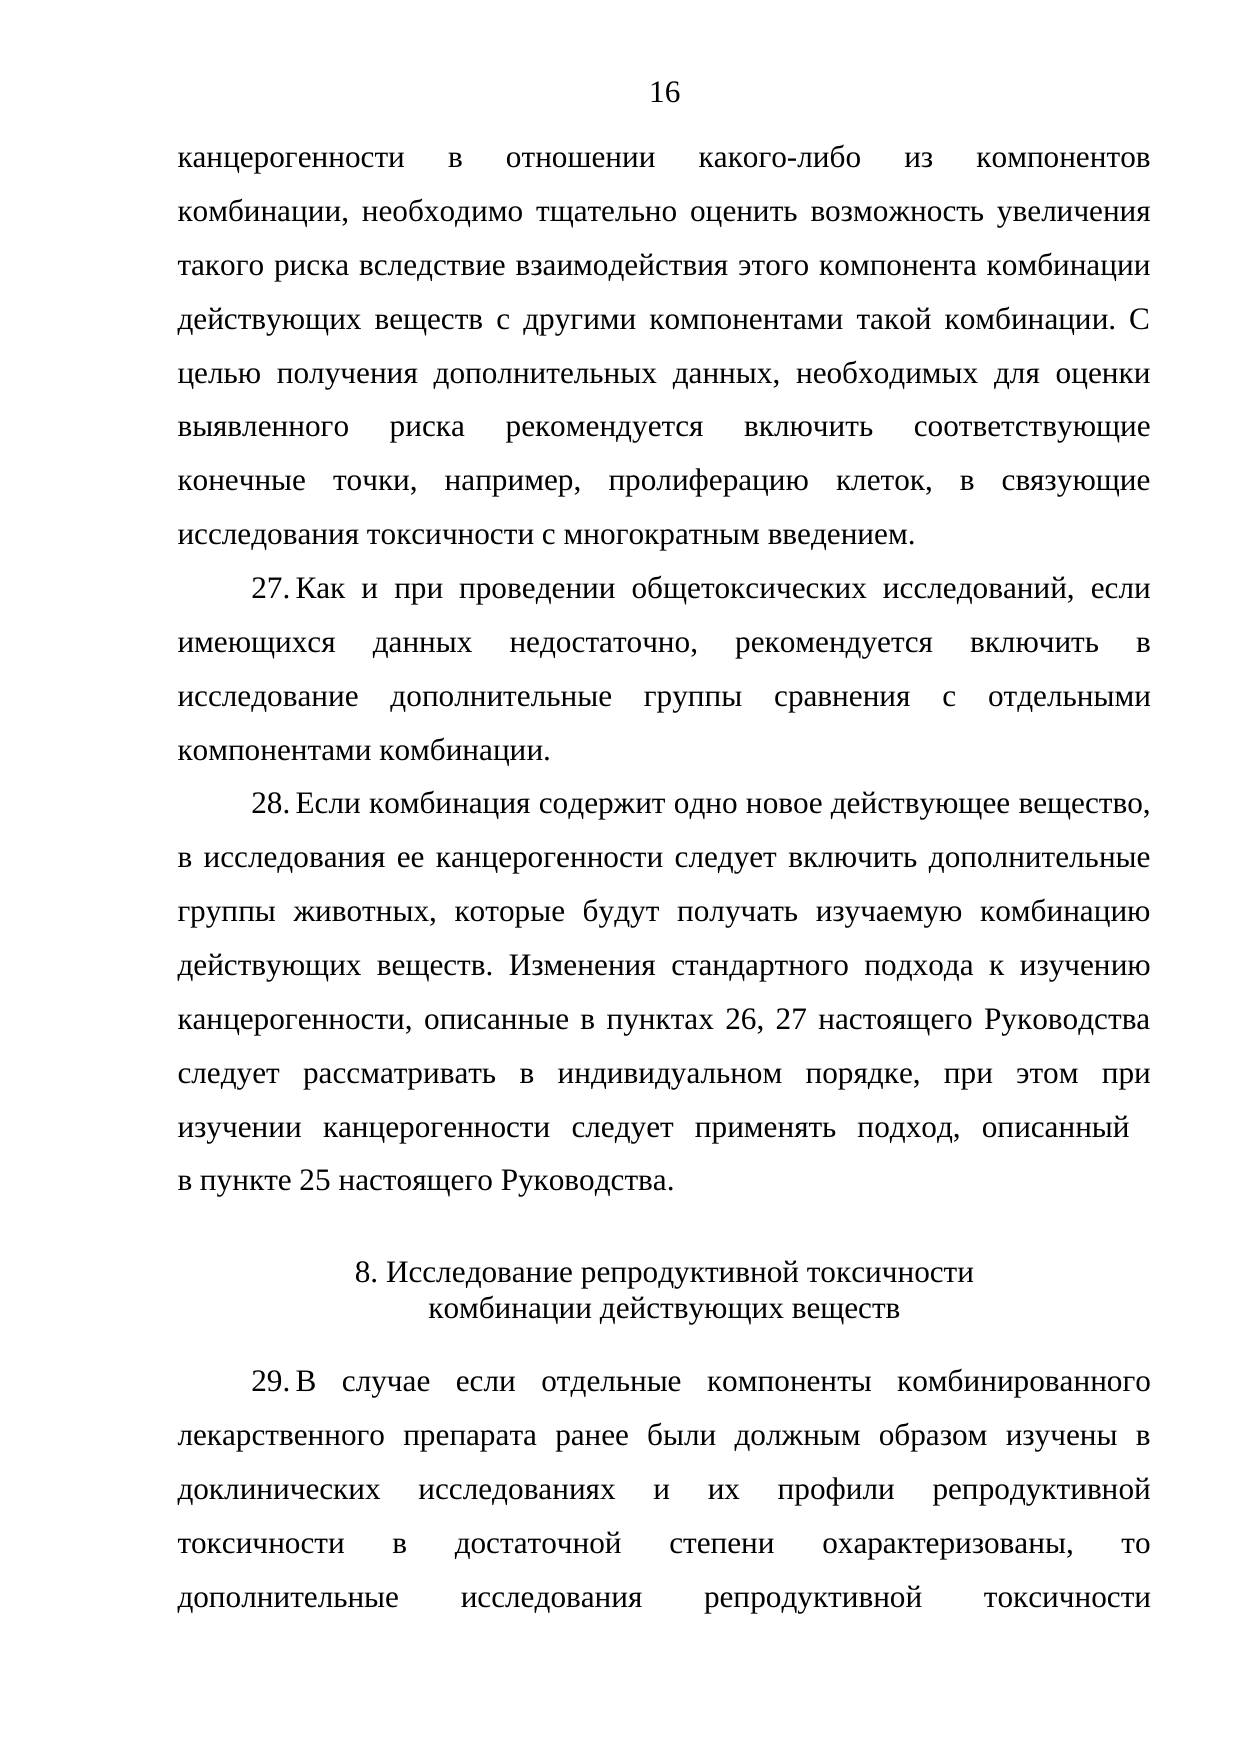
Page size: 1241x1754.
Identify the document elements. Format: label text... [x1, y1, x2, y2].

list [177, 138, 1152, 551]
subtitle 8. Исследование репродуктивной токсичности комбинации действующих веществ [177, 1253, 1152, 1325]
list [177, 1362, 1152, 1614]
list Как и при проведении общетоксических исследований, если имеющихся данных недостаточно, рекомендуется включить в исследование дополнительные группы сравнения с отдельными компонентами комбинации. [177, 569, 1152, 767]
list Если комбинация содержит одно новое действующее вещество, в исследования ее канцерогенности следует включить дополнительные группы животных, которые будут получать изучаемую комбинацию действующих веществ. Изменения стандартного подхода к изучению канцерогенности, описанные в пунктах 26, 27 настоящего Руководства следует рассматривать в индивидуальном порядке, при этом при изучении канцерогенности следует применять подход, описанный в пункте 25 настоящего Руководства. [177, 785, 1152, 1198]
